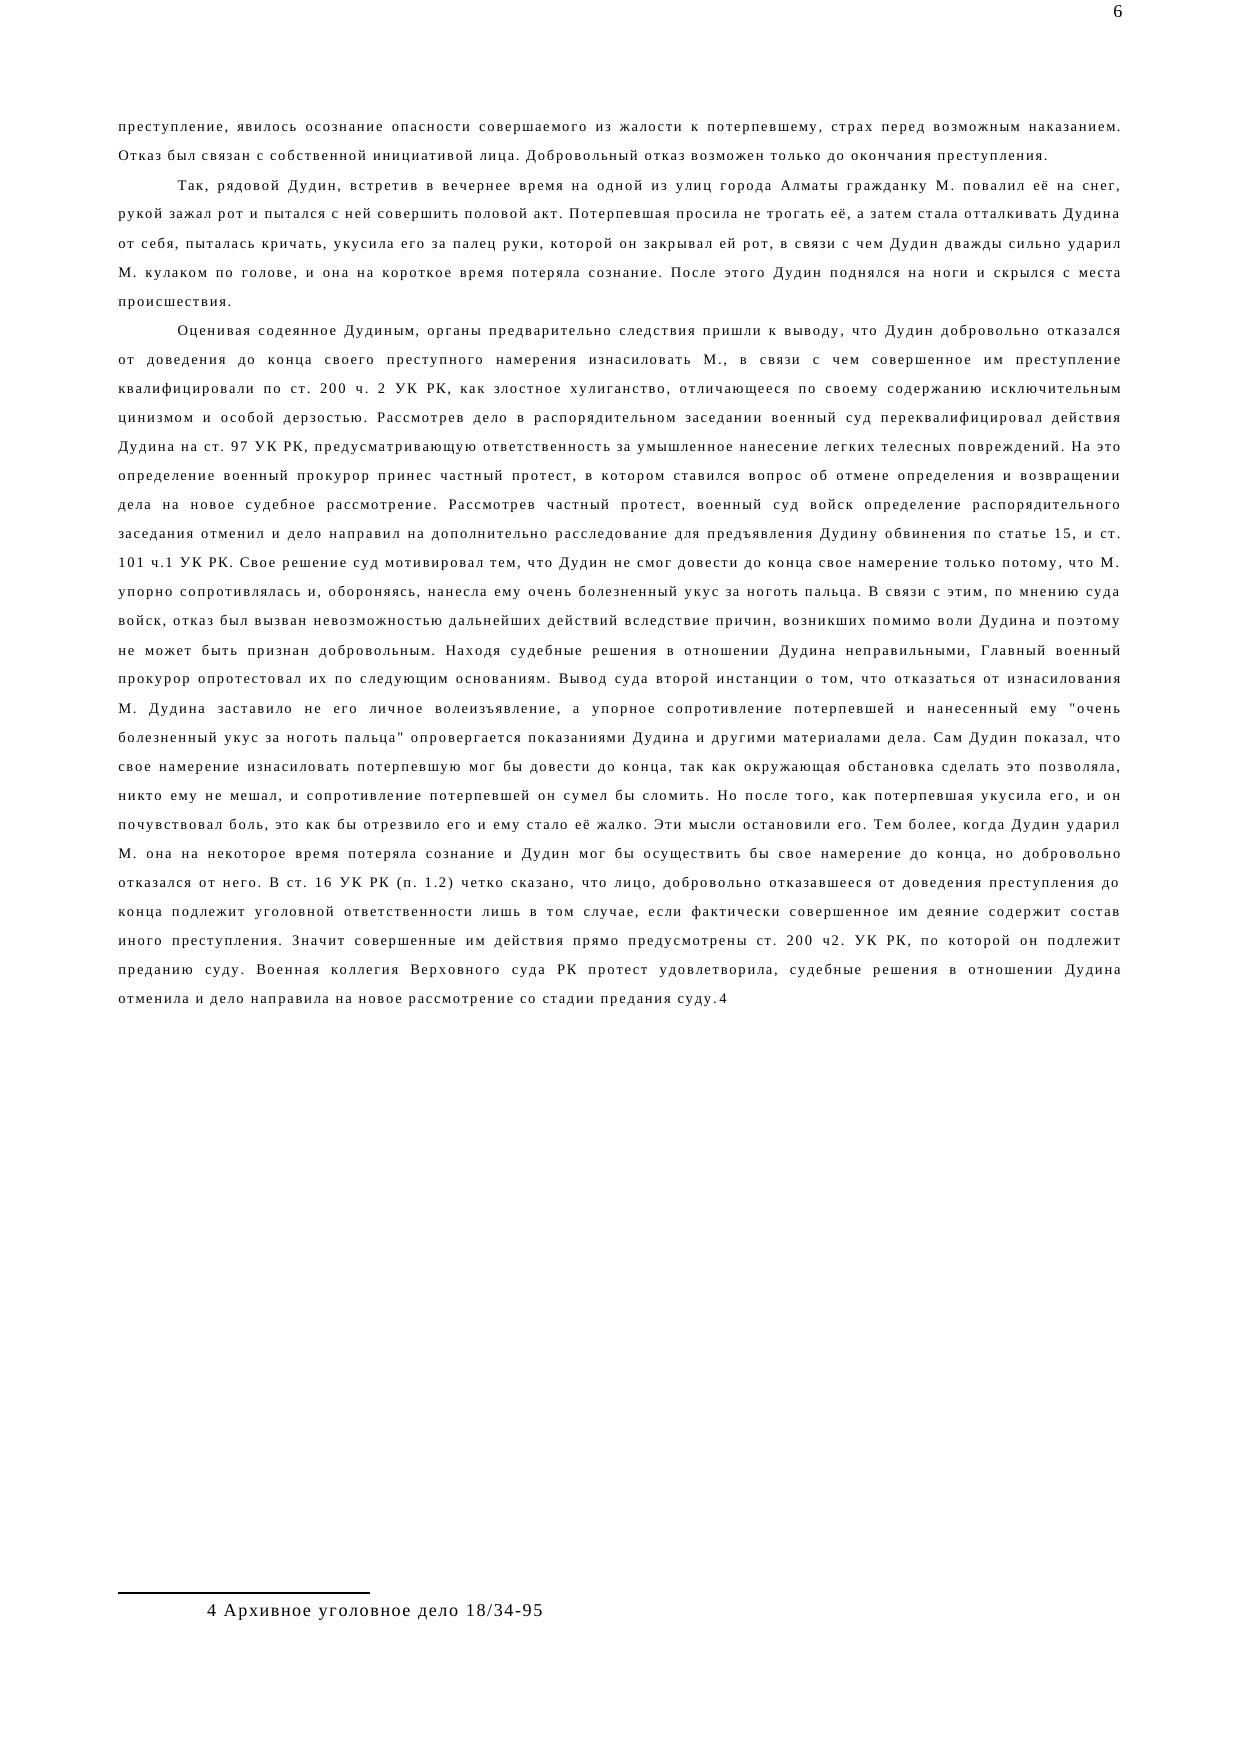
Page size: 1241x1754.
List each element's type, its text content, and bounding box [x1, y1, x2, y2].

text Оценивая содеянное Дудиным, органы предварительно следствия пришли к выводу, что Дудин добровольно отказался от доведения до конца своего преступного намерения изнасиловать М., в связи с чем совершенное им преступление квалифицировали по ст. 200 ч. 2 УК РК, как злостное хулиганство, отличающееся по своему содержанию исключительным цинизмом и особой дерзостью. Рассмотрев дело в распорядительном заседании военный суд переквалифицировал действия Дудина на ст. 97 УК РК, предусматривающую ответственность за умышленное нанесение легких телесных повреждений. На это определение военный прокурор принес частный протест, в котором ставился вопрос об отмене определения и возвращении дела на новое судебное рассмотрение. Рассмотрев частный протест, военный суд войск определение распорядительного заседания отменил и дело направил на дополнительно расследование для предъявления Дудину обвинения по статье 15, и ст. 101 ч.1 УК РК. Свое решение суд мотивировал тем, что Дудин не смог довести до конца свое намерение только потому, что М. упорно сопротивлялась и, обороняясь, нанесла ему очень болезненный укус за ноготь пальца. В связи с этим, по мнению суда войск, отказ был вызван невозможностью дальнейших действий вследствие причин, возникших помимо воли Дудина и поэтому не может быть признан добровольным. Находя судебные решения в отношении Дудина неправильными, Главный военный прокурор опротестовал их по следующим основаниям. Вывод суда второй инстанции о том, что отказаться от изнасилования М. Дудина заставило не его личное волеизъявление, а упорное сопротивление потерпевшей и нанесенный ему "очень болезненный укус за ноготь пальца" опровергается показаниями Дудина и другими материалами дела. Сам Дудин показал, что свое намерение изнасиловать потерпевшую мог бы довести до конца, так как окружающая обстановка сделать это позволяла, никто ему не мешал, и сопротивление потерпевшей он сумел бы сломить. Но после того, как потерпевшая укусила его, и он почувствовал боль, это как бы отрезвило его и ему стало её жалко. Эти мысли остановили его. Тем более, когда Дудин ударил М. она на некоторое время потеряла сознание и Дудин мог бы осуществить бы свое намерение до конца, но добровольно отказался от него. В ст. 16 УК РК (п. 1.2) четко сказано, что лицо, добровольно отказавшееся от доведения преступления до конца подлежит уголовной ответственности лишь в том случае, если фактически совершенное им деяние содержит состав иного преступления. Значит совершенные им действия прямо предусмотрены ст. 200 ч2. УК РК, по которой он подлежит преданию суду. Военная коллегия Верховного суда РК протест удовлетворила, судебные решения в отношении Дудина отменила и дело направила на новое рассмотрение со стадии предания суду. [118, 322, 1122, 1019]
text Так, рядовой Дудин, встретив в вечернее время на одной из улиц города Алматы гражданку М. повалил её на снег, рукой зажал рот и пытался с ней совершить половой акт. Потерпевшая просила не трогать её, а затем стала отталкивать Дудина от себя, пыталась кричать, укусила его за палец руки, которой он закрывал ей рот, в связи с чем Дудин дважды сильно ударил М. кулаком по голове, и она на короткое время потеряла сознание. После этого Дудин поднялся на ноги и скрылся с места происшествия. [118, 176, 1122, 322]
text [118, 118, 1122, 176]
